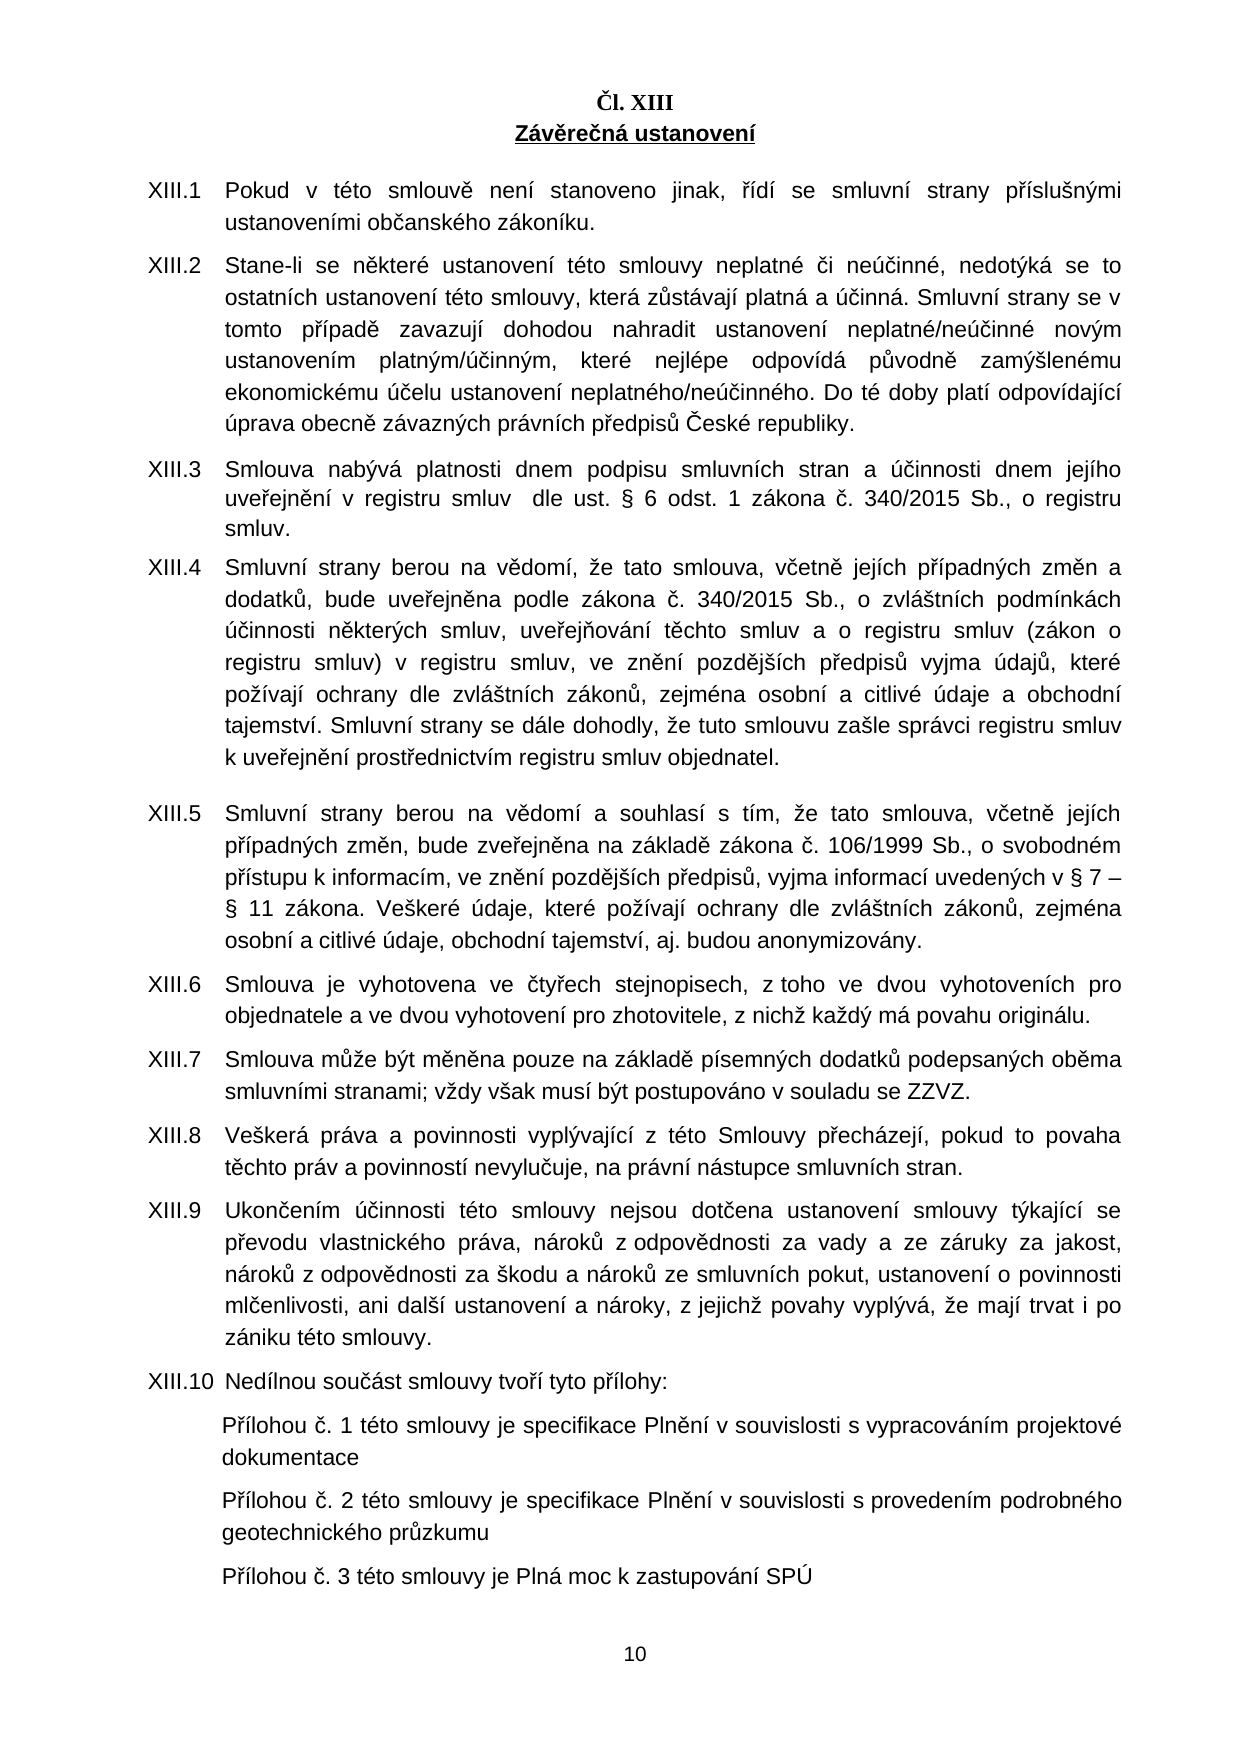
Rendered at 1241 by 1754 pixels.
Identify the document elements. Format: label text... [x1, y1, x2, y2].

list Smlouva může být měněna pouze na základě písemných dodatků podepsaných oběma smluvními stranami; vždy však musí být postupováno v souladu se ZZVZ. [148, 1046, 1122, 1104]
list Přílohou č. 3 této smlouvy je Plná moc k zastupování SPÚ [222, 1563, 1122, 1589]
list Smluvní strany berou na vědomí a souhlasí s tím, že tato smlouva, včetně jejích případných změn, bude zveřejněna na základě zákona č. 106/1999 Sb., o svobodném přístupu k informacím, ve znění pozdějších předpisů, vyjma informací uvedených v § 7 – § 11 zákona. Veškeré údaje, které požívají ochrany dle zvláštních zákonů, zejména osobní a citlivé údaje, obchodní tajemství, aj. budou anonymizovány. [148, 800, 1122, 953]
list Nedílnou součást smlouvy tvoří tyto přílohy: [148, 1368, 1122, 1394]
text Závěrečná ustanovení [148, 89, 1122, 147]
list Pokud v této smlouvě není stanoveno jinak, řídí se smluvní strany příslušnými ustanoveními občanského zákoníku. [148, 177, 1122, 235]
list Smluvní strany berou na vědomí, že tato smlouva, včetně jejích případných změn a dodatků, bude uveřejněna podle zákona č. 340/2015 Sb., o zvláštních podmínkách účinnosti některých smluv, uveřejňování těchto smluv a o registru smluv (zákon o registru smluv) v registru smluv, ve znění pozdějších předpisů vyjma údajů, které požívají ochrany dle zvláštních zákonů, zejména osobní a citlivé údaje a obchodní tajemství. Smluvní strany se dále dohodly, že tuto smlouvu zašle správci registru smluv k uveřejnění prostřednictvím registru smluv objednatel. [148, 554, 1122, 770]
list Ukončením účinnosti této smlouvy nejsou dotčena ustanovení smlouvy týkající se převodu vlastnického práva, nároků z odpovědnosti za vady a ze záruky za jakost, nároků z odpovědnosti za škodu a nároků ze smluvních pokut, ustanovení o povinnosti mlčenlivosti, ani další ustanovení a nároky, z jejichž povahy vyplývá, že mají trvat i po zániku této smlouvy. [148, 1197, 1122, 1350]
list Smlouva je vyhotovena ve čtyřech stejnopisech, z toho ve dvou vyhotoveních pro objednatele a ve dvou vyhotovení pro zhotovitele, z nichž každý má povahu originálu. [148, 971, 1122, 1028]
list Smlouva nabývá platnosti dnem podpisu smluvních stran a účinnosti dnem jejího uveřejnění v registru smluv dle ust. § 6 odst. 1 zákona č. 340/2015 Sb., o registru smluv. [148, 454, 1122, 542]
list Stane-li se některé ustanovení této smlouvy neplatné či neúčinné, nedotýká se to ostatních ustanovení této smlouvy, která zůstávají platná a účinná. Smluvní strany se v tomto případě zavazují dohodou nahradit ustanovení neplatné/neúčinné novým ustanovením platným/účinným, které nejlépe odpovídá původně zamýšlenému ekonomickému účelu ustanovení neplatného/neúčinného. Do té doby platí odpovídající úprava obecně závazných právních předpisů České republiky. [148, 252, 1122, 437]
list Veškerá práva a povinnosti vyplývající z této Smlouvy přecházejí, pokud to povaha těchto práv a povinností nevylučuje, na právní nástupce smluvních stran. [148, 1122, 1122, 1180]
list Přílohou č. 1 této smlouvy je specifikace Plnění v souvislosti s vypracováním projektové dokumentace [222, 1412, 1122, 1470]
list Přílohou č. 2 této smlouvy je specifikace Plnění v souvislosti s provedením podrobného geotechnického průzkumu [222, 1487, 1122, 1545]
